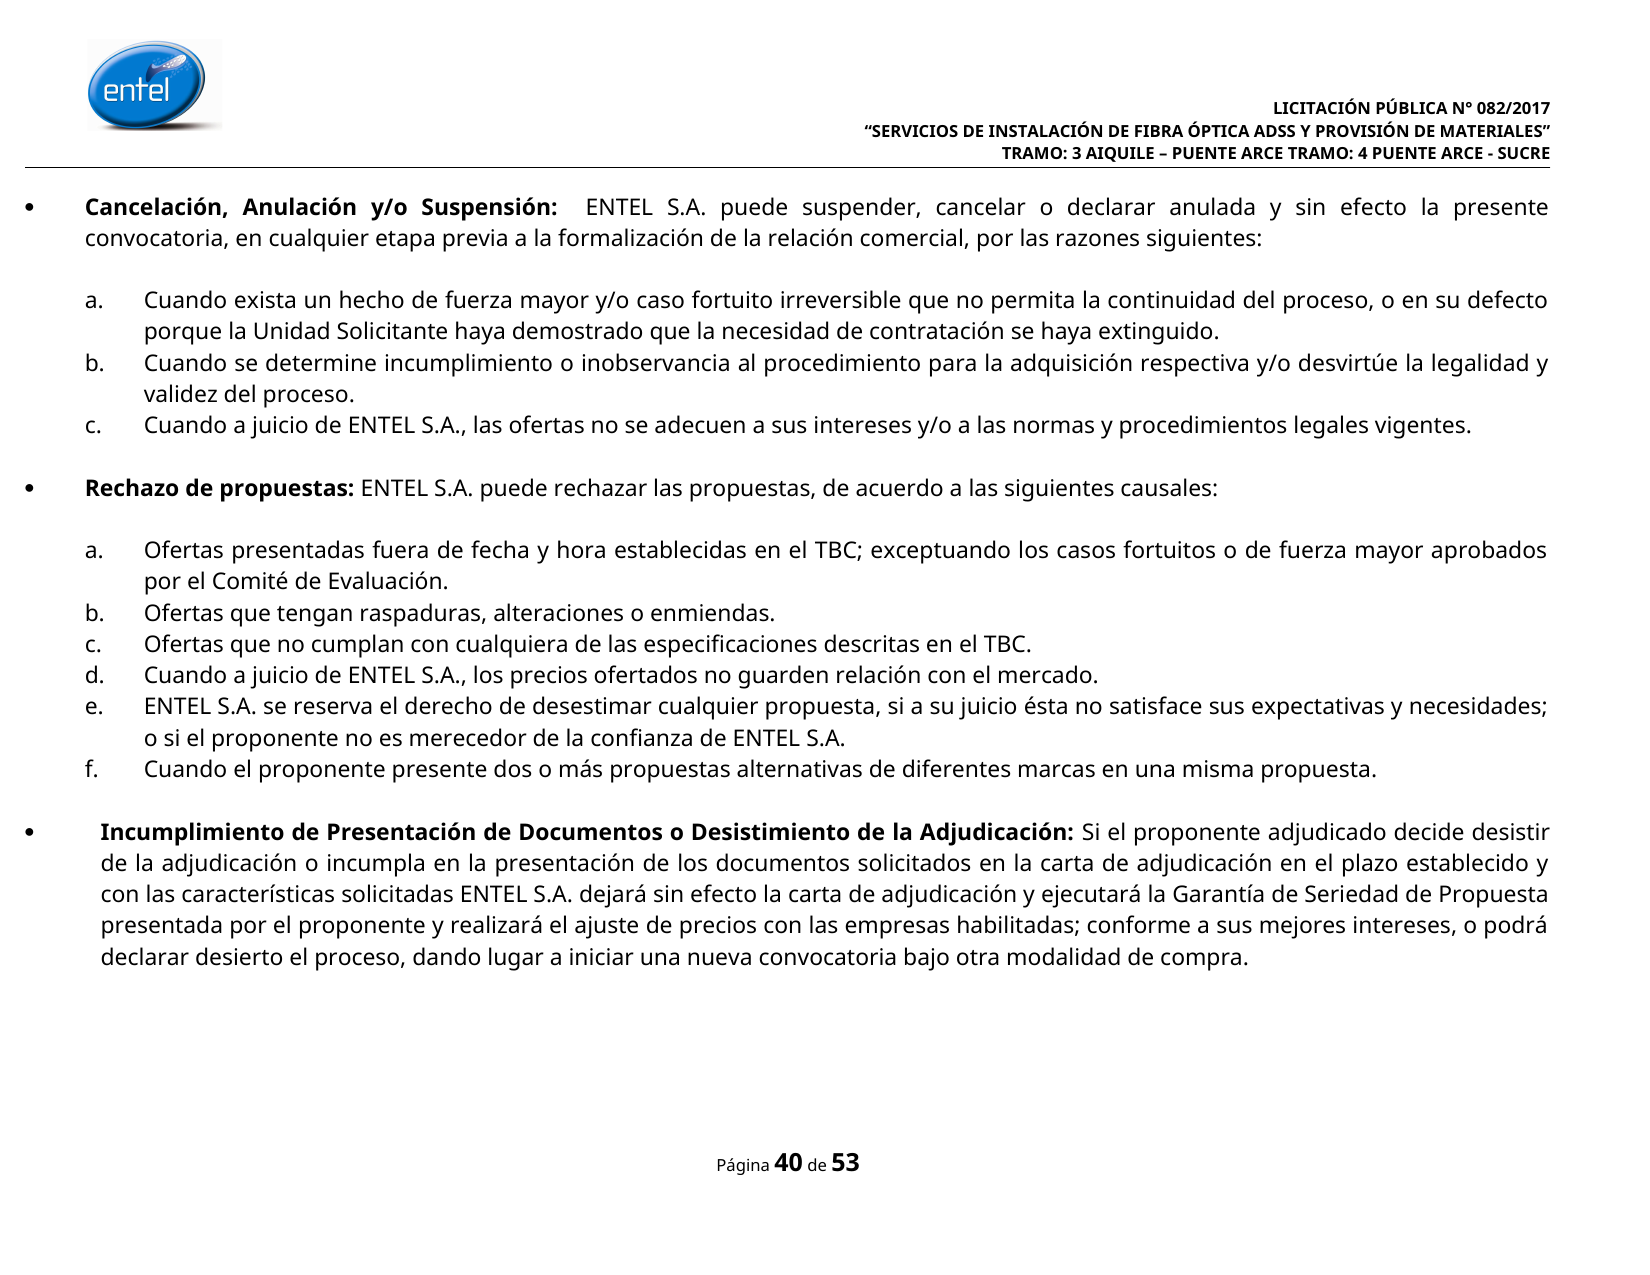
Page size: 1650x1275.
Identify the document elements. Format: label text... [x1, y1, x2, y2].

list Cuando a juicio de ENTEL S.A., las ofertas no se adecuen a sus intereses y/o a las normas y procedimientos legales vigentes. [84, 409, 1550, 441]
list Rechazo de propuestas: ENTEL S.A. puede rechazar las propuestas, de acuerdo a las siguientes causales: [25, 472, 1550, 503]
list Cuando a juicio de ENTEL S.A., los precios ofertados no guarden relación con el mercado. [84, 659, 1550, 691]
picture [87, 39, 223, 131]
list Cuando exista un hecho de fuerza mayor y/o caso fortuito irreversible que no permita la continuidad del proceso, o en su defecto porque la Unidad Solicitante haya demostrado que la necesidad de contratación se haya extinguido. [84, 284, 1550, 347]
list Cuando se determine incumplimiento o inobservancia al procedimiento para la adquisición respectiva y/o desvirtúe la legalidad y validez del proceso. [84, 347, 1550, 409]
list Cuando el proponente presente dos o más propuestas alternativas de diferentes marcas en una misma propuesta. [84, 753, 1550, 784]
list Ofertas presentadas fuera de fecha y hora establecidas en el TBC; exceptuando los casos fortuitos o de fuerza mayor aprobados por el Comité de Evaluación. [84, 534, 1550, 597]
list Incumplimiento de Presentación de Documentos o Desistimiento de la Adjudicación: Si el proponente adjudicado decide desistir de la adjudicación o incumpla en la presentación de los documentos solicitados en la carta de adjudicación en el plazo establecido y con las características solicitadas ENTEL S.A. dejará sin efecto la carta de adjudicación y ejecutará la Garantía de Seriedad de Propuesta presentada por el proponente y realizará el ajuste de precios con las empresas habilitadas; conforme a sus mejores intereses, o podrá declarar desierto el proceso, dando lugar a iniciar una nueva convocatoria bajo otra modalidad de compra. [25, 816, 1550, 972]
list Ofertas que tengan raspaduras, alteraciones o enmiendas. [84, 597, 1550, 628]
list Cancelación, Anulación y/o Suspensión: ENTEL S.A. puede suspender, cancelar o declarar anulada y sin efecto la presente convocatoria, en cualquier etapa previa a la formalización de la relación comercial, por las razones siguientes: [25, 191, 1550, 253]
list ENTEL S.A. se reserva el derecho de desestimar cualquier propuesta, si a su juicio ésta no satisface sus expectativas y necesidades; o si el proponente no es merecedor de la confianza de ENTEL S.A. [84, 691, 1550, 753]
list Ofertas que no cumplan con cualquiera de las especificaciones descritas en el TBC. [84, 628, 1550, 659]
